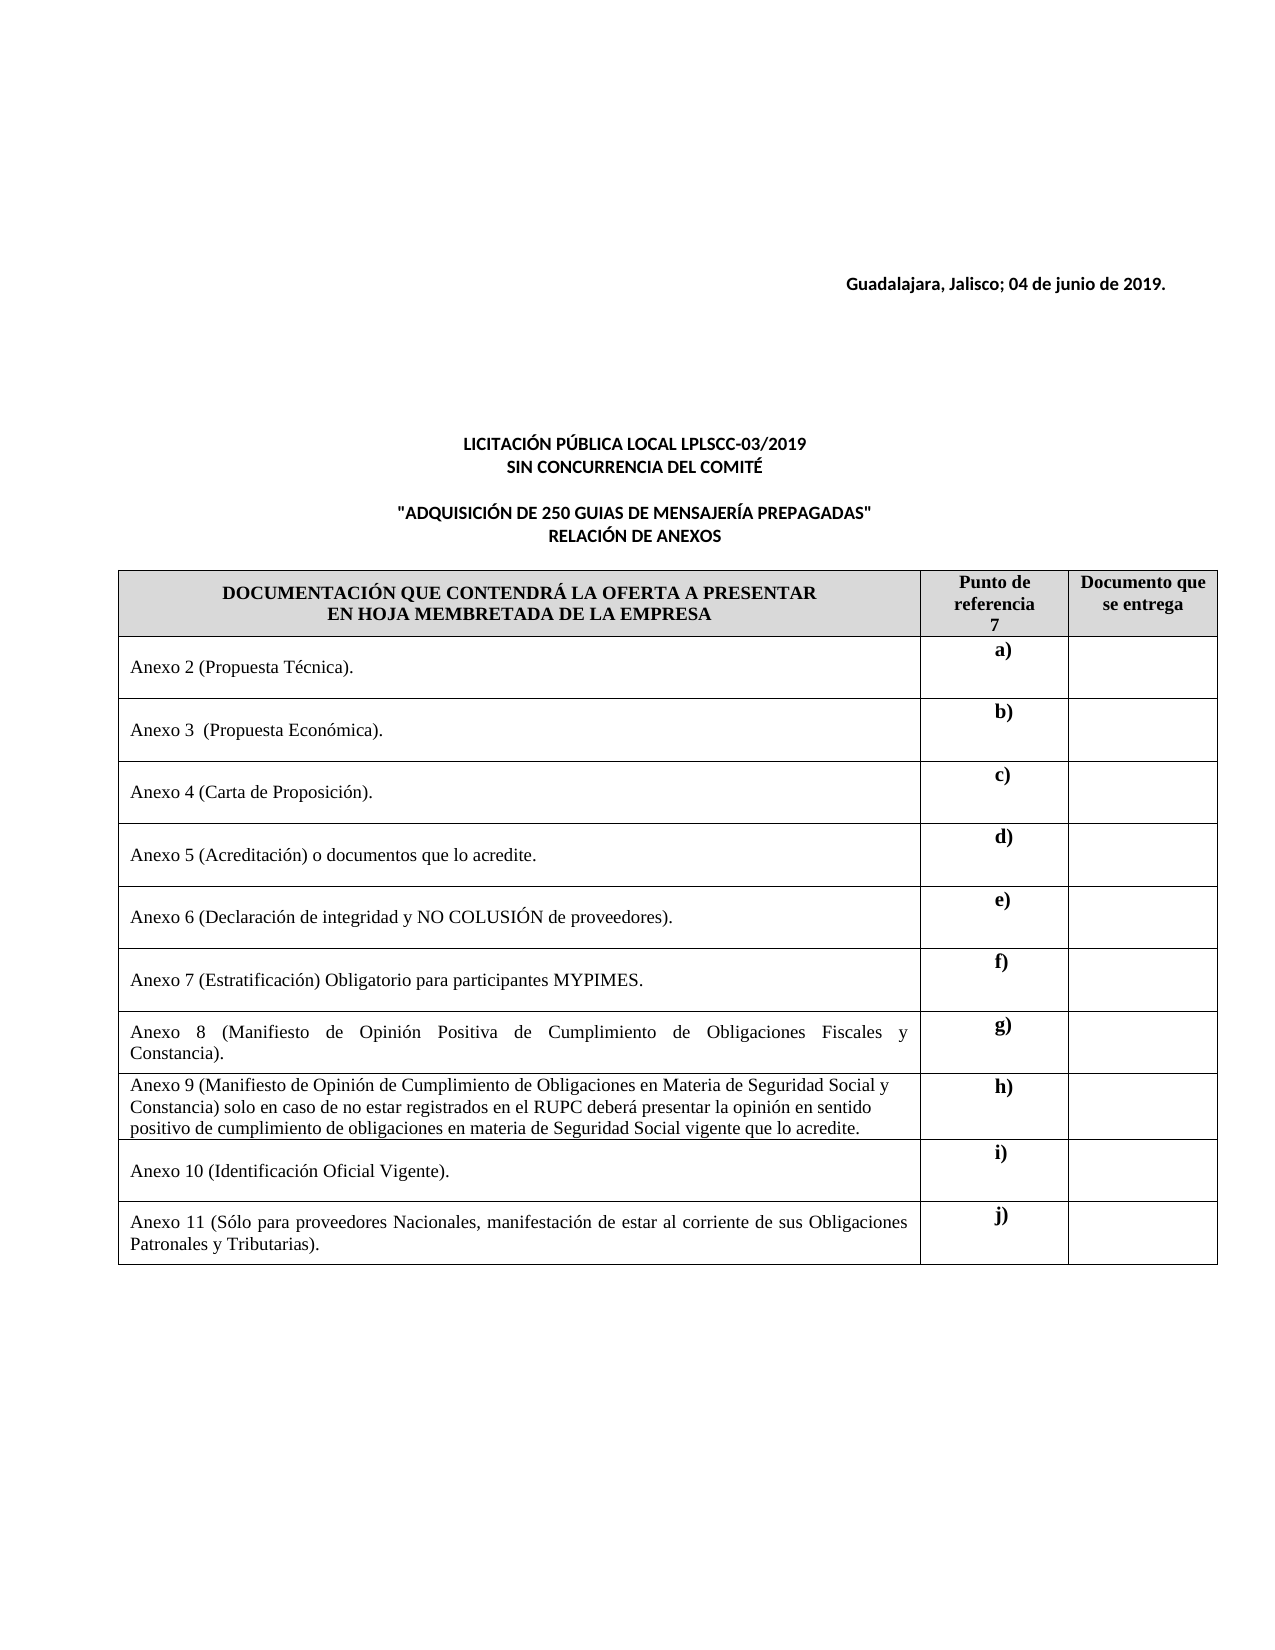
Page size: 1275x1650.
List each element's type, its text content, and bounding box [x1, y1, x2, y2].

table_cell [1069, 949, 1217, 1011]
text Guadalajara, Jalisco; 04 de junio de 2019. [103, 272, 1166, 295]
table_cell Anexo 4 (Carta de Proposición). [119, 762, 920, 823]
table_cell Anexo 11 (Sólo para proveedores Nacionales, manifestación de estar al corriente de sus Obligaciones Patronales y Tributarias). [119, 1202, 920, 1264]
table_cell [1069, 1202, 1217, 1264]
table_cell [921, 1012, 1068, 1073]
table_header Punto de referencia 7 [921, 571, 1068, 636]
table_cell [1069, 1074, 1217, 1139]
text SIN CONCURRENCIA DEL COMITÉ [103, 455, 1166, 478]
table_cell Anexo 8 (Manifiesto de Opinión Positiva de Cumplimiento de Obligaciones Fiscales y Constancia). [119, 1012, 920, 1073]
table_cell [921, 762, 1068, 823]
table_cell Anexo 3 (Propuesta Económica). [119, 699, 920, 761]
table_cell [1069, 1140, 1217, 1201]
table_header Documento que se entrega [1069, 571, 1217, 636]
table_cell [921, 1202, 1068, 1264]
table_cell Anexo 2 (Propuesta Técnica). [119, 637, 920, 698]
table_cell Anexo 9 (Manifiesto de Opinión de Cumplimiento de Obligaciones en Materia de Seguridad Social y Constancia) solo en caso de no estar registrados en el RUPC deberá presentar la opinión en sentido positivo de cumplimiento de obligaciones en materia de Seguridad Social vigente que lo acredite. [119, 1074, 920, 1139]
text "ADQUISICIÓN DE 250 GUIAS DE MENSAJERÍA PREPAGADAS" [103, 501, 1166, 524]
table_cell [1069, 1012, 1217, 1073]
table_cell [921, 887, 1068, 948]
table_cell Anexo 6 (Declaración de integridad y NO COLUSIÓN de proveedores). [119, 887, 920, 948]
table_cell [921, 824, 1068, 886]
table_header DOCUMENTACIÓN QUE CONTENDRÁ LA OFERTA A PRESENTAR EN HOJA MEMBRETADA DE LA EMPRESA [119, 571, 920, 636]
table_cell [921, 1074, 1068, 1139]
table_cell [1069, 887, 1217, 948]
table_cell [1069, 637, 1217, 698]
table_cell [921, 637, 1068, 698]
table_cell [921, 949, 1068, 1011]
table_cell [921, 699, 1068, 761]
text RELACIÓN DE ANEXOS [103, 524, 1166, 547]
text LICITACIÓN PÚBLICA LOCAL LPLSCC-03/2019 [103, 432, 1166, 455]
table_cell [1069, 699, 1217, 761]
table_cell [921, 1140, 1068, 1201]
table_cell Anexo 7 (Estratificación) Obligatorio para participantes MYPIMES. [119, 949, 920, 1011]
table_cell Anexo 10 (Identificación Oficial Vigente). [119, 1140, 920, 1201]
table_cell [1069, 762, 1217, 823]
table_cell [1069, 824, 1217, 886]
table_cell Anexo 5 (Acreditación) o documentos que lo acredite. [119, 824, 920, 886]
